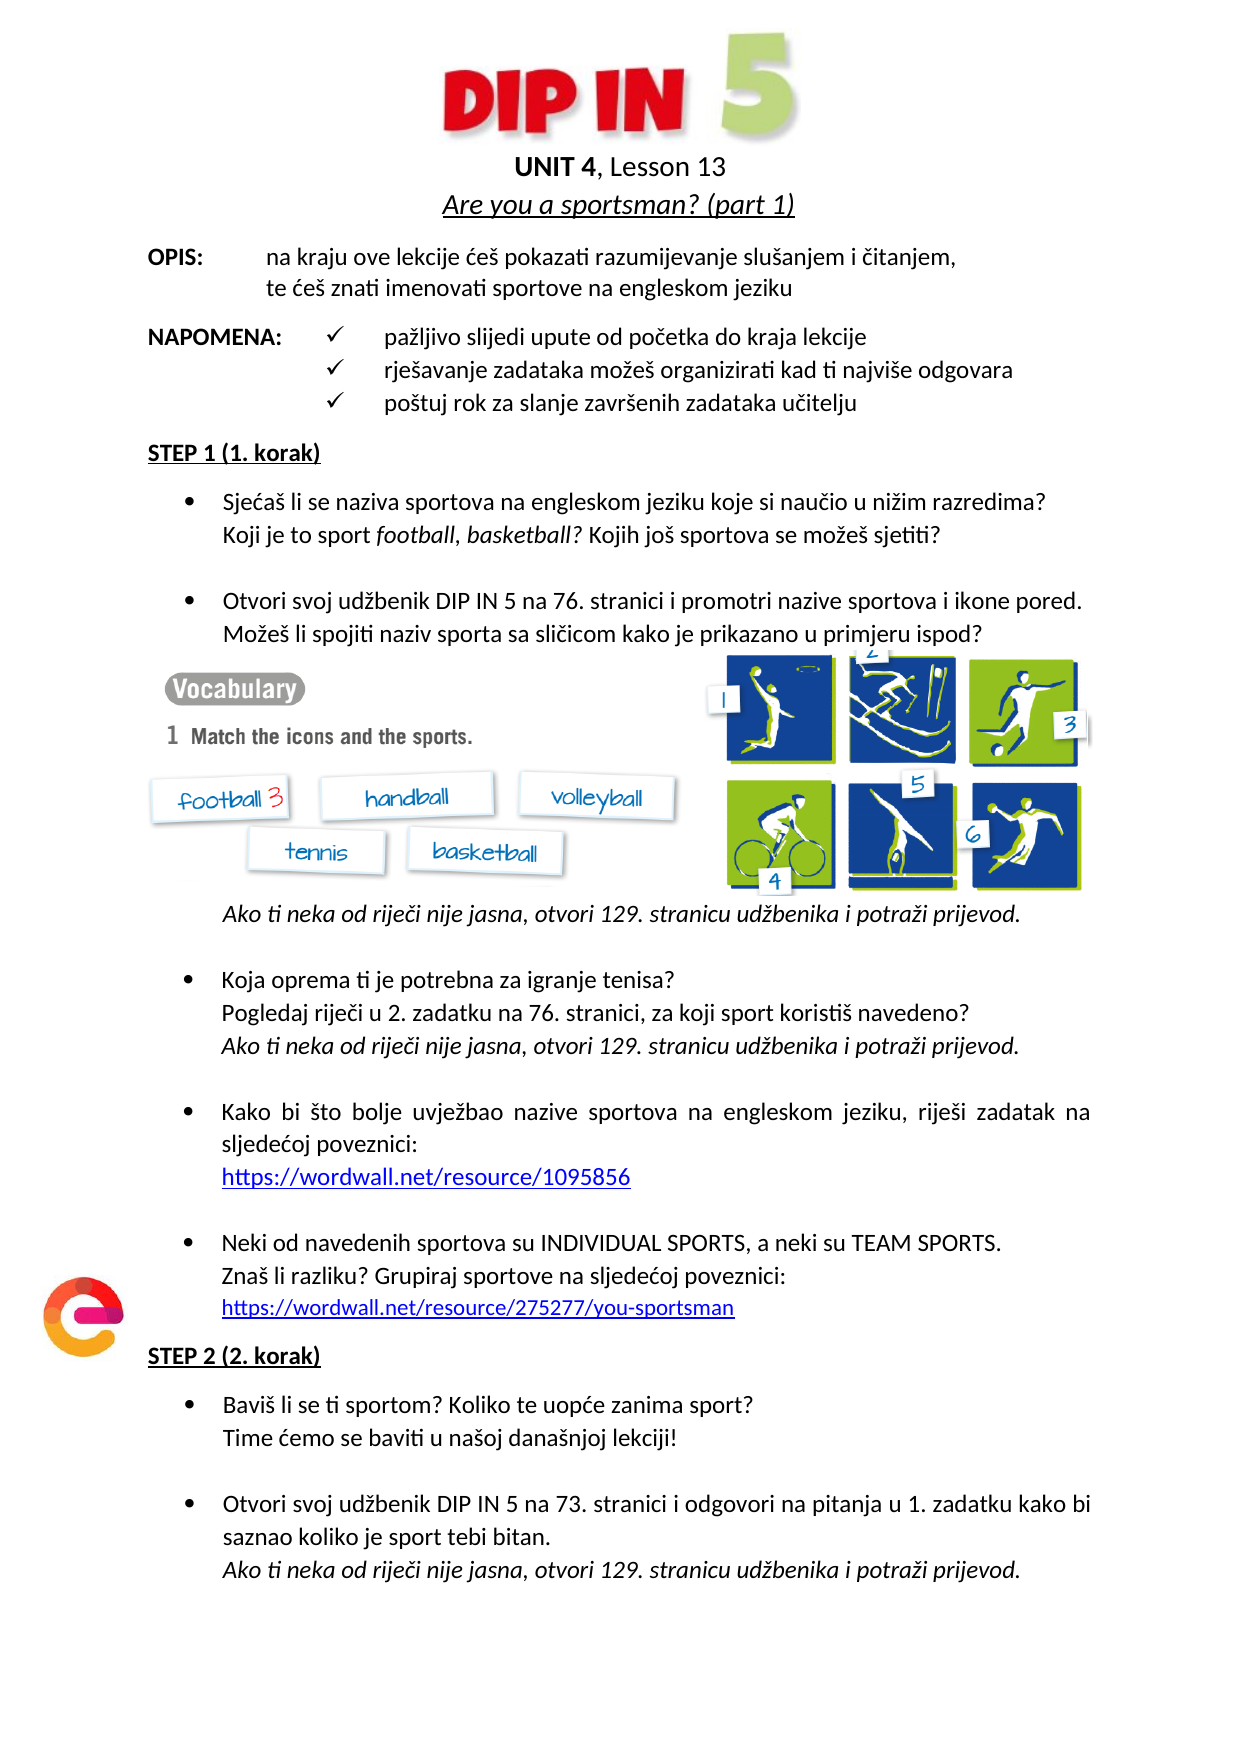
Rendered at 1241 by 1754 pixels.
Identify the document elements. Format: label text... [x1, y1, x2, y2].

text OPIS: na kraju ove lekcije ćeš pokazati razumijevanje slušanjem i čitanjem, [148, 241, 1093, 272]
list Baviš li se ti sportom? Koliko te uopće zanima sport? [185, 1390, 1093, 1420]
list Otvori svoj udžbenik DIP IN 5 na 76. stranici i promotri nazive sportova i ikone pored. [185, 585, 1093, 616]
list Koji je to sport football, basketball? Kojih još sportova se možeš sjetiti? [223, 519, 1093, 550]
picture [147, 650, 1093, 896]
text STEP 1 (1. korak) [148, 437, 1093, 467]
text te ćeš znati imenovati sportove na engleskom jeziku [148, 272, 1093, 302]
picture [17, 1250, 148, 1381]
list Znaš li razliku? Grupiraj sportove na sljedećoj poveznici: [221, 1260, 1093, 1291]
list Kako bi što bolje uvježbao nazive sportova na engleskom jeziku, riješi zadatak na sljedećoj poveznici: [184, 1096, 1093, 1159]
list Time ćemo se baviti u našoj današnjoj lekciji! [223, 1423, 1093, 1453]
list Pogledaj riječi u 2. zadatku na 76. stranici, za koji sport koristiš navedeno? [221, 997, 1093, 1027]
list Možeš li spojiti naziv sporta sa sličicom kako je prikazano u primjeru ispod? [223, 618, 1093, 648]
list Koja oprema ti je potrebna za igranje tenisa? [184, 964, 1093, 994]
list Sjećaš li se naziva sportova na engleskom jeziku koje si naučio u nižim razredima? [185, 486, 1093, 517]
list Otvori svoj udžbenik DIP IN 5 na 73. stranici i odgovori na pitanja u 1. zadatku kako bi saznao koliko je sport tebi bitan. [185, 1488, 1093, 1552]
list Ako ti neka od riječi nije jasna, otvori 129. stranicu udžbenika i potraži prijevod. [223, 898, 1093, 929]
list https://wordwall.net/resource/275277/you-sportsman [221, 1293, 1093, 1321]
list Ako ti neka od riječi nije jasna, otvori 129. stranicu udžbenika i potraži prijevod. [223, 1554, 1093, 1585]
list Neki od navedenih sportova su INDIVIDUAL SPORTS, a neki su TEAM SPORTS. [184, 1227, 1093, 1258]
text rješavanje zadataka možeš organizirati kad ti najviše odgovara [148, 354, 1093, 385]
text poštuj rok za slanje završenih zadataka učitelju [148, 387, 1093, 418]
picture [439, 28, 801, 147]
text UNIT 4, Lesson 13 Are you a sportsman? (part 1) [148, 148, 1093, 222]
text STEP 2 (2. korak) [148, 1340, 1093, 1371]
list https://wordwall.net/resource/1095856 [221, 1162, 1093, 1192]
text NAPOMENA: pažljivo slijedi upute od početka do kraja lekcije [148, 321, 1093, 352]
list Ako ti neka od riječi nije jasna, otvori 129. stranicu udžbenika i potraži prijevod. [221, 1030, 1093, 1060]
